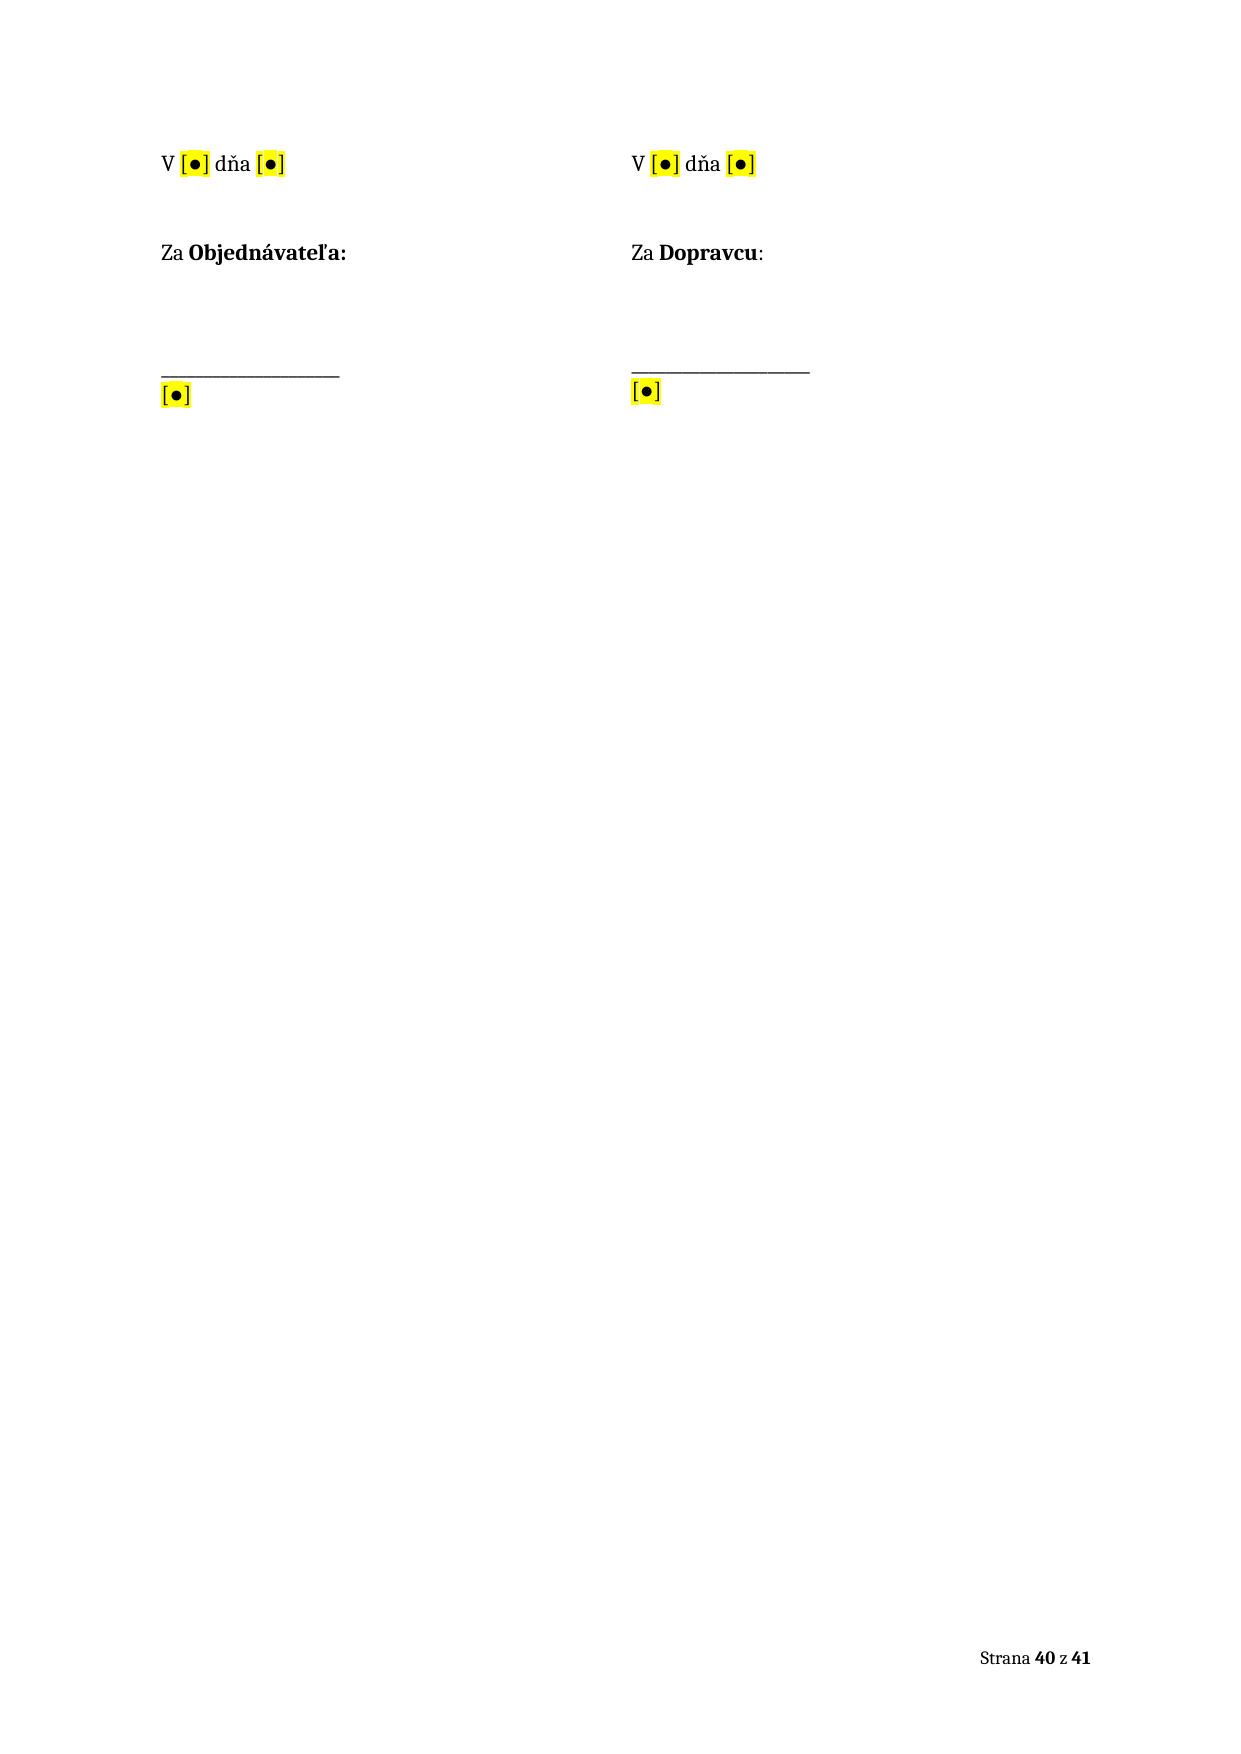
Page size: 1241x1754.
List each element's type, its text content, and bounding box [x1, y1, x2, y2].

table_header V [●] dňa [●] Za Dopravcu: _____________________ [●] [620, 150, 1090, 434]
table_header V [●] dňa [●] Za Objednávateľa: _____________________ [●] [150, 150, 620, 434]
